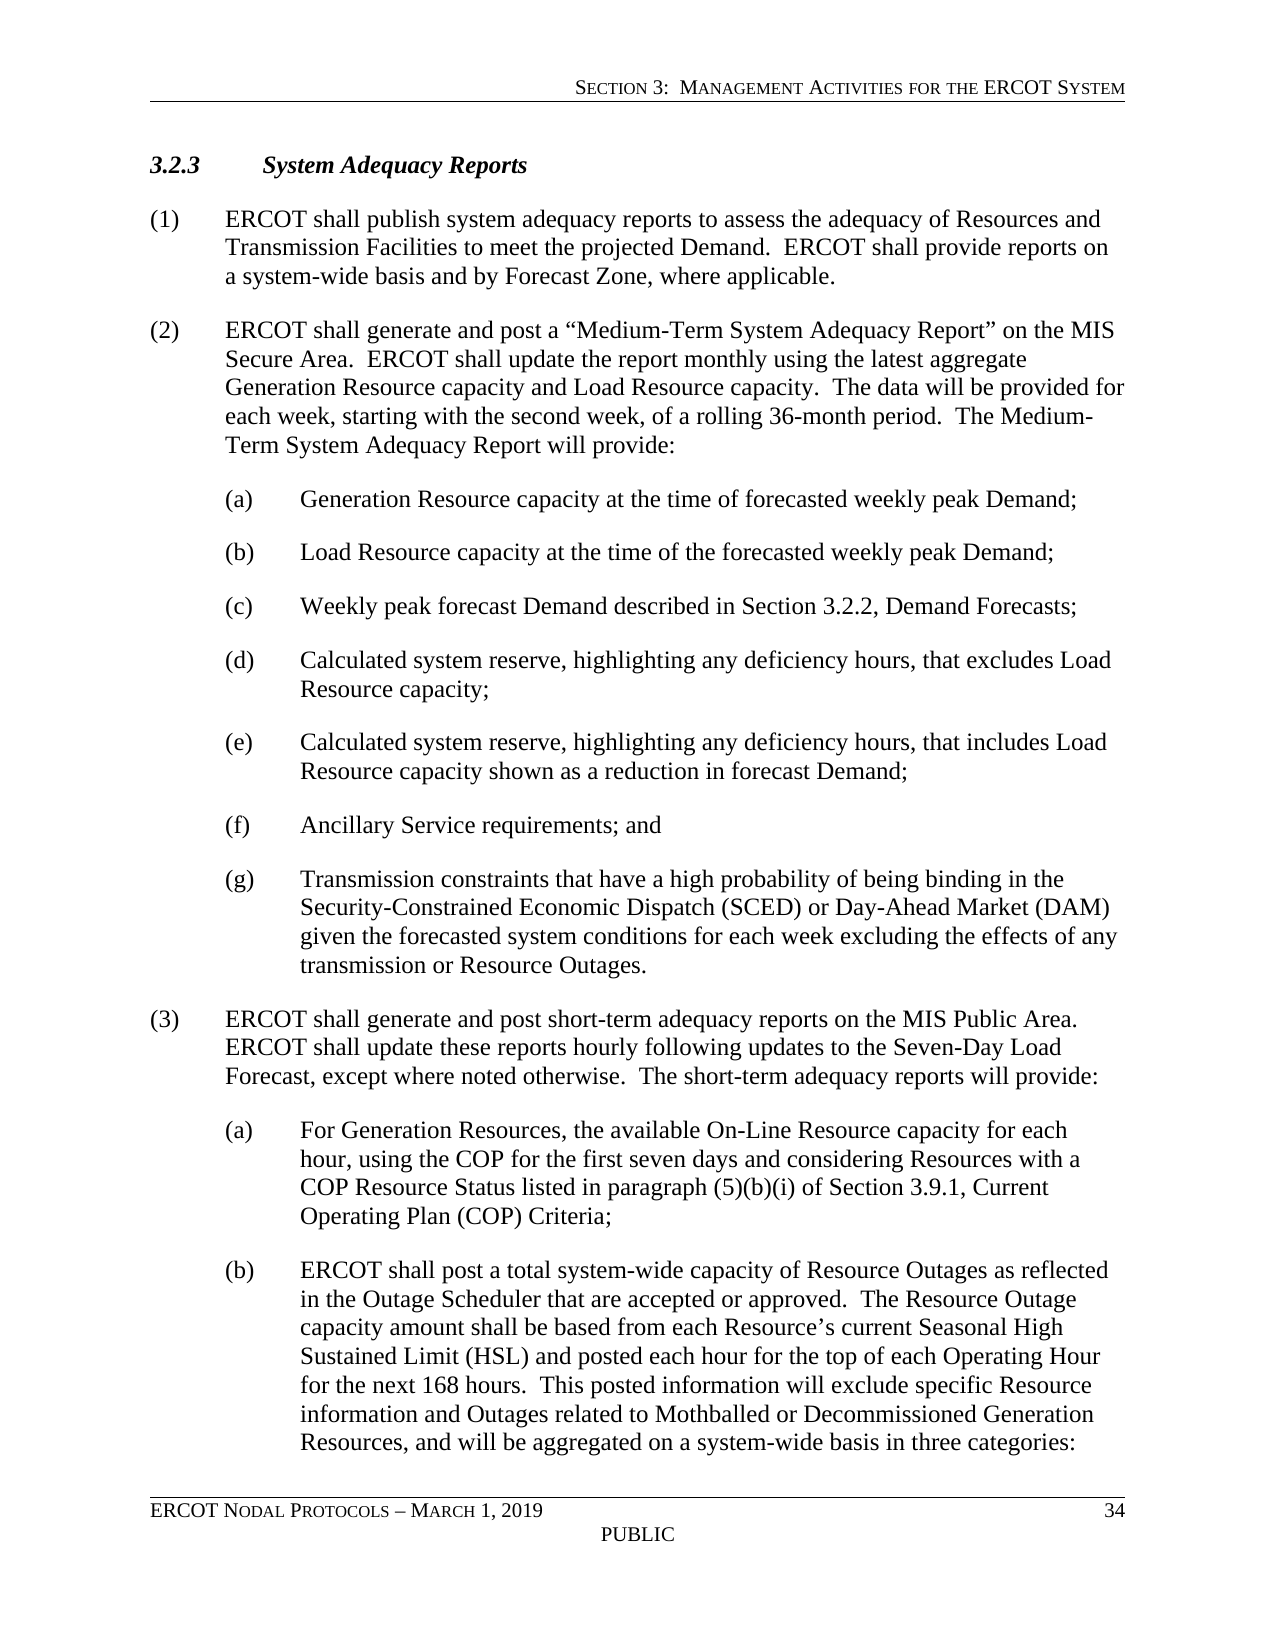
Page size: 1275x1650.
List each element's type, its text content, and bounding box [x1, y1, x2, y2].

text (3) ERCOT shall generate and post short-term adequacy reports on the MIS Public Area. ERCOT shall update these reports hourly following updates to the Seven-Day Load Forecast, except where noted otherwise. The short-term adequacy reports will provide: [150, 1004, 1125, 1090]
list (a) For Generation Resources, the available On-Line Resource capacity for each hour, using the COP for the first seven days and considering Resources with a COP Resource Status listed in paragraph (5)(b)(i) of Section 3.9.1, Current Operating Plan (COP) Criteria; [225, 1115, 1125, 1230]
text (2) ERCOT shall generate and post a “Medium-Term System Adequacy Report” on the MIS Secure Area. ERCOT shall update the report monthly using the latest aggregate Generation Resource capacity and Load Resource capacity. The data will be provided for each week, starting with the second week, of a rolling 36-month period. The Medium-Term System Adequacy Report will provide: [150, 315, 1125, 459]
list (f) Ancillary Service requirements; and [150, 810, 1125, 839]
list (g) Transmission constraints that have a high probability of being binding in the Security-Constrained Economic Dispatch (SCED) or Day-Ahead Market (DAM) given the forecasted system conditions for each week excluding the effects of any transmission or Resource Outages. [225, 864, 1125, 979]
text (1) ERCOT shall publish system adequacy reports to assess the adequacy of Resources and Transmission Facilities to meet the projected Demand. ERCOT shall provide reports on a system-wide basis and by Forecast Zone, where applicable. [150, 204, 1125, 290]
text 3.2.3 System Adequacy Reports [150, 150, 1125, 179]
list (a) Generation Resource capacity at the time of forecasted weekly peak Demand; [225, 484, 1125, 512]
list (d) Calculated system reserve, highlighting any deficiency hours, that excludes Load Resource capacity; [225, 645, 1125, 702]
list (b) ERCOT shall post a total system-wide capacity of Resource Outages as reflected in the Outage Scheduler that are accepted or approved. The Resource Outage capacity amount shall be based from each Resource’s current Seasonal High Sustained Limit (HSL) and posted each hour for the top of each Operating Hour for the next 168 hours. This posted information will exclude specific Resource information and Outages related to Mothballed or Decommissioned Generation Resources, and will be aggregated on a system-wide basis in three categories: [225, 1255, 1125, 1456]
list (b) Load Resource capacity at the time of the forecasted weekly peak Demand; [225, 537, 1125, 566]
list (c) Weekly peak forecast Demand described in Section 3.2.2, Demand Forecasts; [225, 591, 1125, 620]
list (e) Calculated system reserve, highlighting any deficiency hours, that includes Load Resource capacity shown as a reduction in forecast Demand; [225, 727, 1125, 785]
